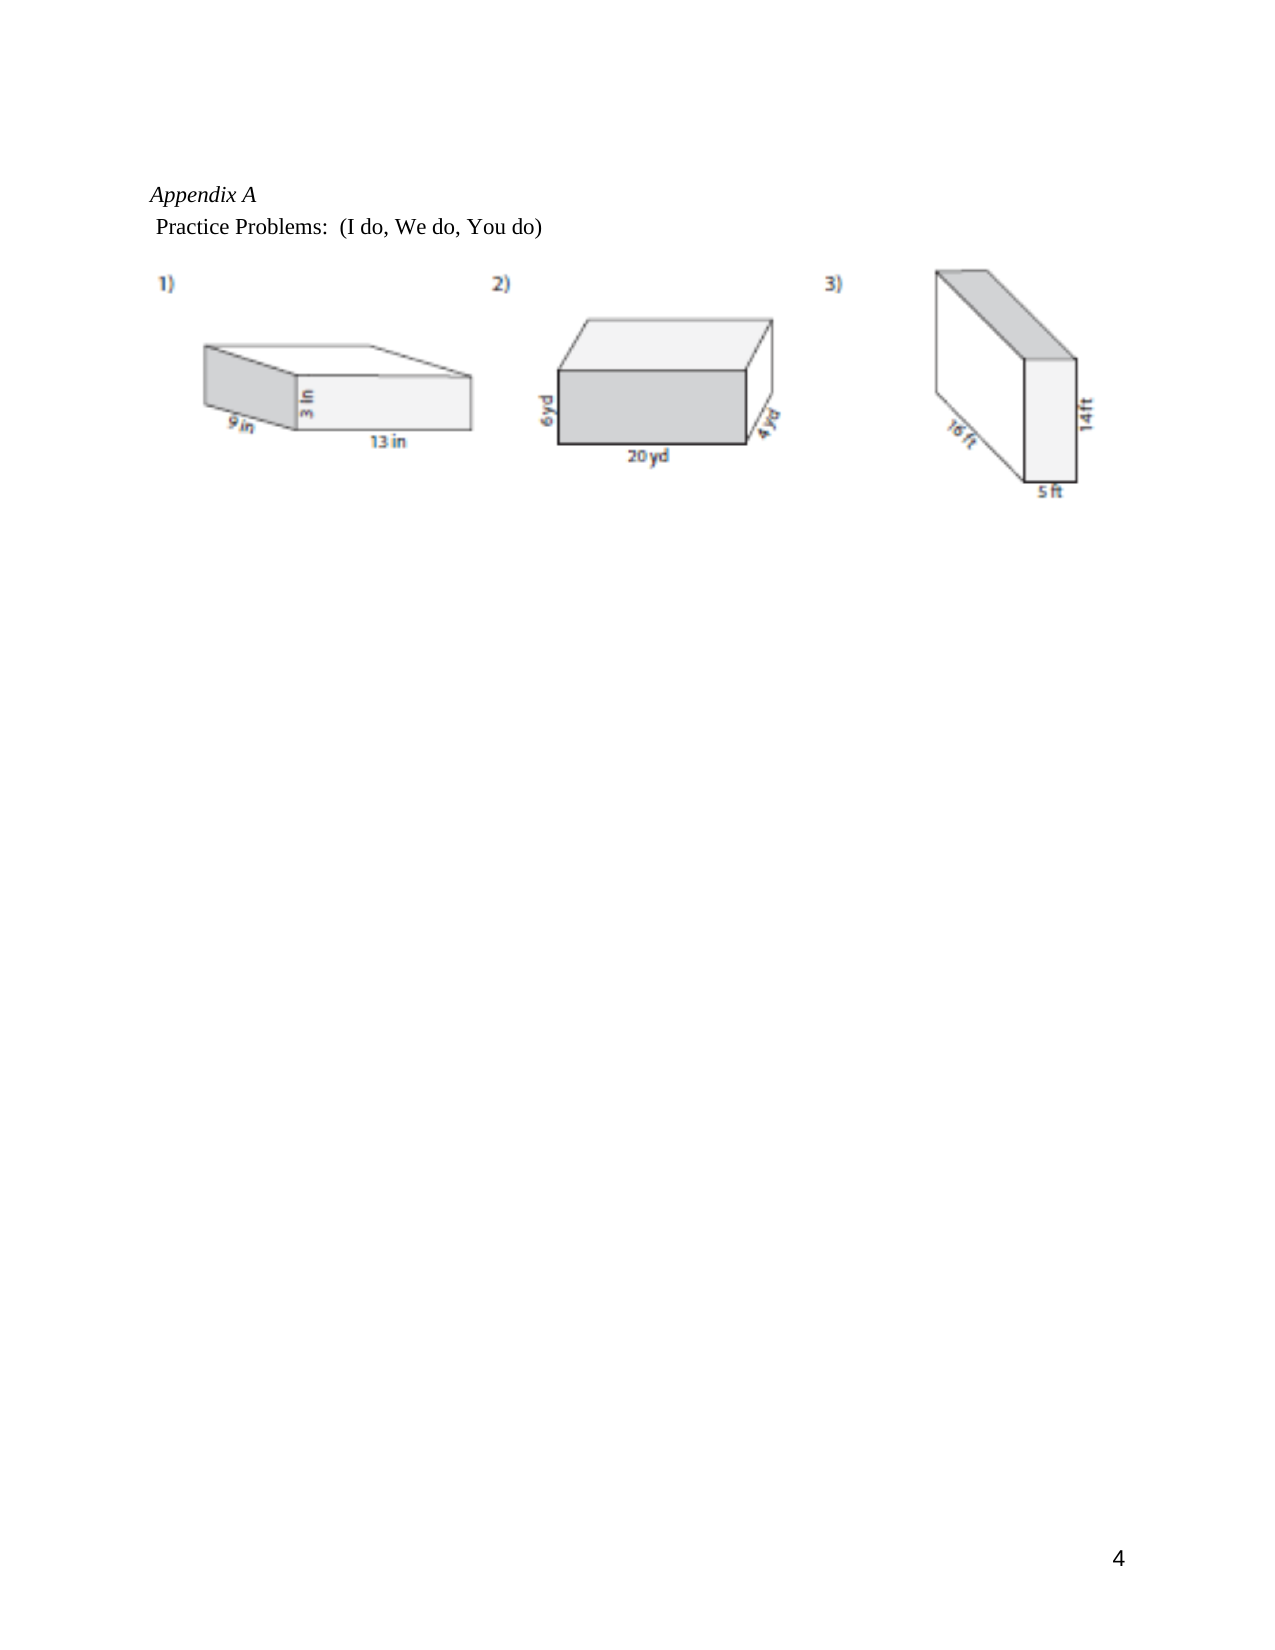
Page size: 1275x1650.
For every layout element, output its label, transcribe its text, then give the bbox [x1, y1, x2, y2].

picture [150, 244, 1125, 514]
text Appendix A [150, 182, 1125, 208]
text Practice Problems: (I do, We do, You do) [150, 213, 1125, 239]
